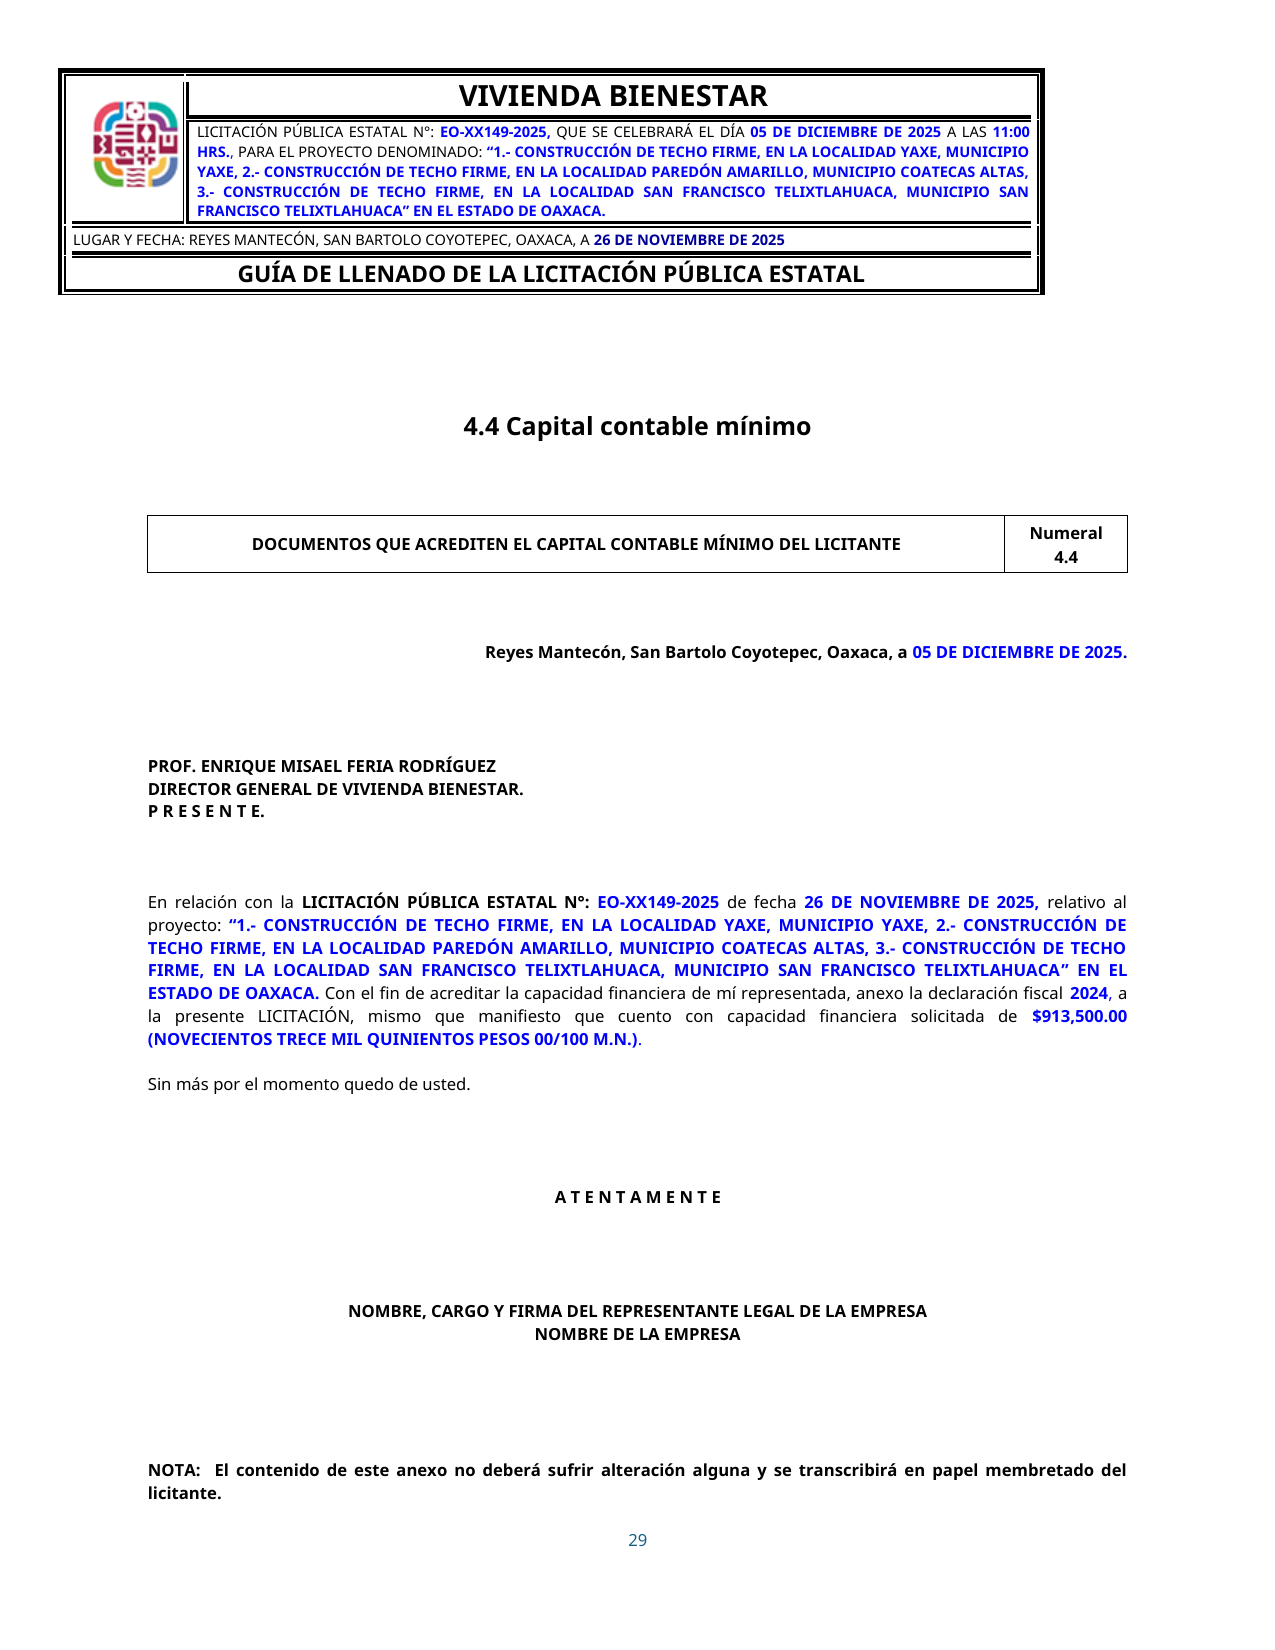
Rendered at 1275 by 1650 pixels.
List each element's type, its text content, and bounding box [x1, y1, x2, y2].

table_header Numeral 4.4 [1005, 516, 1127, 572]
text DIRECTOR GENERAL DE VIVIENDA BIENESTAR. [148, 777, 1127, 800]
text 4.4 Capital contable mínimo [148, 408, 1127, 442]
text NOMBRE DE LA EMPRESA [148, 1322, 1127, 1345]
picture [82, 93, 183, 193]
table_header DOCUMENTOS QUE ACREDITEN EL CAPITAL CONTABLE MÍNIMO DEL LICITANTE [148, 516, 1004, 572]
text NOTA: El contenido de este anexo no deberá sufrir alteración alguna y se transcribirá en papel membretado del licitante. [148, 1458, 1127, 1504]
text A T E N T A M E N T E [148, 1186, 1127, 1209]
text Reyes Mantecón, San Bartolo Coyotepec, Oaxaca, a 05 DE DICIEMBRE DE 2025. [0, 641, 1127, 664]
text Sin más por el momento quedo de usted. [148, 1072, 1127, 1095]
text P R E S E N T E. [148, 800, 1127, 823]
text PROF. ENRIQUE MISAEL FERIA RODRÍGUEZ [148, 754, 1127, 777]
text En relación con la LICITACIÓN PÚBLICA ESTATAL N°: EO-XX149-2025 de fecha 26 DE NOVIEMBRE DE 2025, relativo al proyecto: “1.- CONSTRUCCIÓN DE TECHO FIRME, EN LA LOCALIDAD YAXE, MUNICIPIO YAXE, 2.- CONSTRUCCIÓN DE TECHO FIRME, EN LA LOCALIDAD PAREDÓN AMARILLO, MUNICIPIO COATECAS ALTAS, 3.- CONSTRUCCIÓN DE TECHO FIRME, EN LA LOCALIDAD SAN FRANCISCO TELIXTLAHUACA, MUNICIPIO SAN FRANCISCO TELIXTLAHUACA” EN EL ESTADO DE OAXACA. Con el fin de acreditar la capacidad financiera de mí representada, anexo la declaración fiscal 2024, a la presente LICITACIÓN, mismo que manifiesto que cuento con capacidad financiera solicitada de $913,500.00 (NOVECIENTOS TRECE MIL QUINIENTOS PESOS 00/100 M.N.). [148, 891, 1127, 1050]
picture [184, 93, 189, 193]
text NOMBRE, CARGO Y FIRMA DEL REPRESENTANTE LEGAL DE LA EMPRESA [148, 1299, 1127, 1322]
